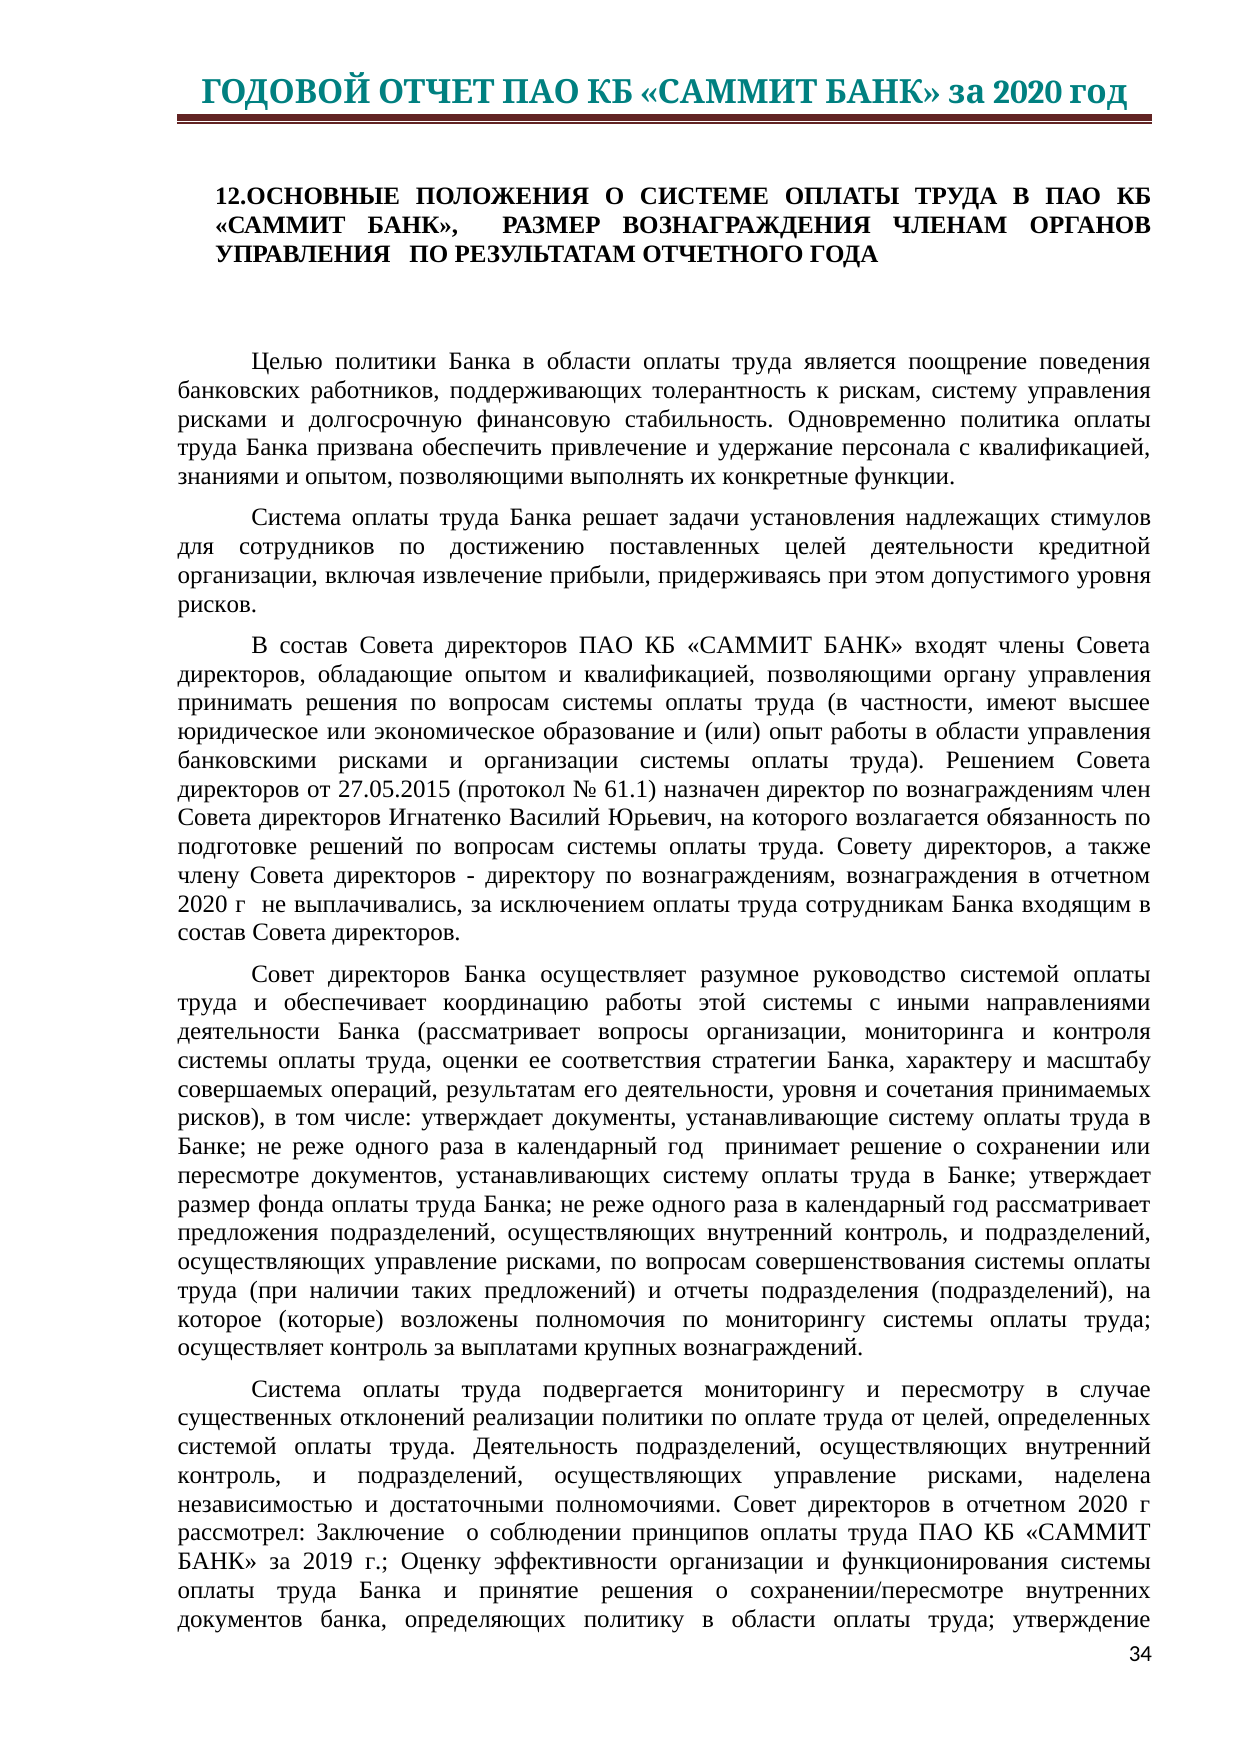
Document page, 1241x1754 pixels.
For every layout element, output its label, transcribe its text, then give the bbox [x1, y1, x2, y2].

text В состав Совета директоров ПАО КБ «САММИТ БАНК» входят члены Совета директоров, обладающие опытом и квалификацией, позволяющими органу управления принимать решения по вопросам системы оплаты труда (в частности, имеют высшее юридическое или экономическое образование и (или) опыт работы в области управления банковскими рисками и организации системы оплаты труда). Решением Совета директоров от 27.05.2015 (протокол № 61.1) назначен директор по вознаграждениям член Совета директоров Игнатенко Василий Юрьевич, на которого возлагается обязанность по подготовке решений по вопросам системы оплаты труда. Совету директоров, а также члену Совета директоров - директору по вознаграждениям, вознаграждения в отчетном 2020 г не выплачивались, за исключением оплаты труда сотрудникам Банка входящим в состав Совета директоров. [177, 630, 1152, 946]
text Совет директоров Банка осуществляет разумное руководство системой оплаты труда и обеспечивает координацию работы этой системы с иными направлениями деятельности Банка (рассматривает вопросы организации, мониторинга и контроля системы оплаты труда, оценки ее соответствия стратегии Банка, характеру и масштабу совершаемых операций, результатам его деятельности, уровня и сочетания принимаемых рисков), в том числе: утверждает документы, устанавливающие систему оплаты труда в Банке; не реже одного раза в календарный год принимает решение о сохранении или пересмотре документов, устанавливающих систему оплаты труда в Банке; утверждает размер фонда оплаты труда Банка; не реже одного раза в календарный год рассматривает предложения подразделений, осуществляющих внутренний контроль, и подразделений, осуществляющих управление рисками, по вопросам совершенствования системы оплаты труда (при наличии таких предложений) и отчеты подразделения (подразделений), на которое (которые) возложены полномочия по мониторингу системы оплаты труда; осуществляет контроль за выплатами крупных вознаграждений. [177, 959, 1152, 1361]
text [177, 1374, 1152, 1632]
text Целью политики Банка в области оплаты труда является поощрение поведения банковских работников, поддерживающих толерантность к рискам, систему управления рисками и долгосрочную финансовую стабильность. Одновременно политика оплаты труда Банка призвана обеспечить привлечение и удержание персонала с квалификацией, знаниями и опытом, позволяющими выполнять их конкретные функции. [177, 346, 1152, 490]
text Система оплаты труда Банка решает задачи установления надлежащих стимулов для сотрудников по достижению поставленных целей деятельности кредитной организации, включая извлечение прибыли, придерживаясь при этом допустимого уровня рисков. [177, 502, 1152, 617]
subtitle 12.ОСНОВНЫЕ ПОЛОЖЕНИЯ О СИСТЕМЕ ОПЛАТЫ ТРУДА В ПАО КБ «САММИТ БАНК», РАЗМЕР ВОЗНАГРАЖДЕНИЯ ЧЛЕНАМ ОРГАНОВ УПРАВЛЕНИЯ ПО РЕЗУЛЬТАТАМ ОТЧЕТНОГО ГОДА [215, 181, 1152, 267]
